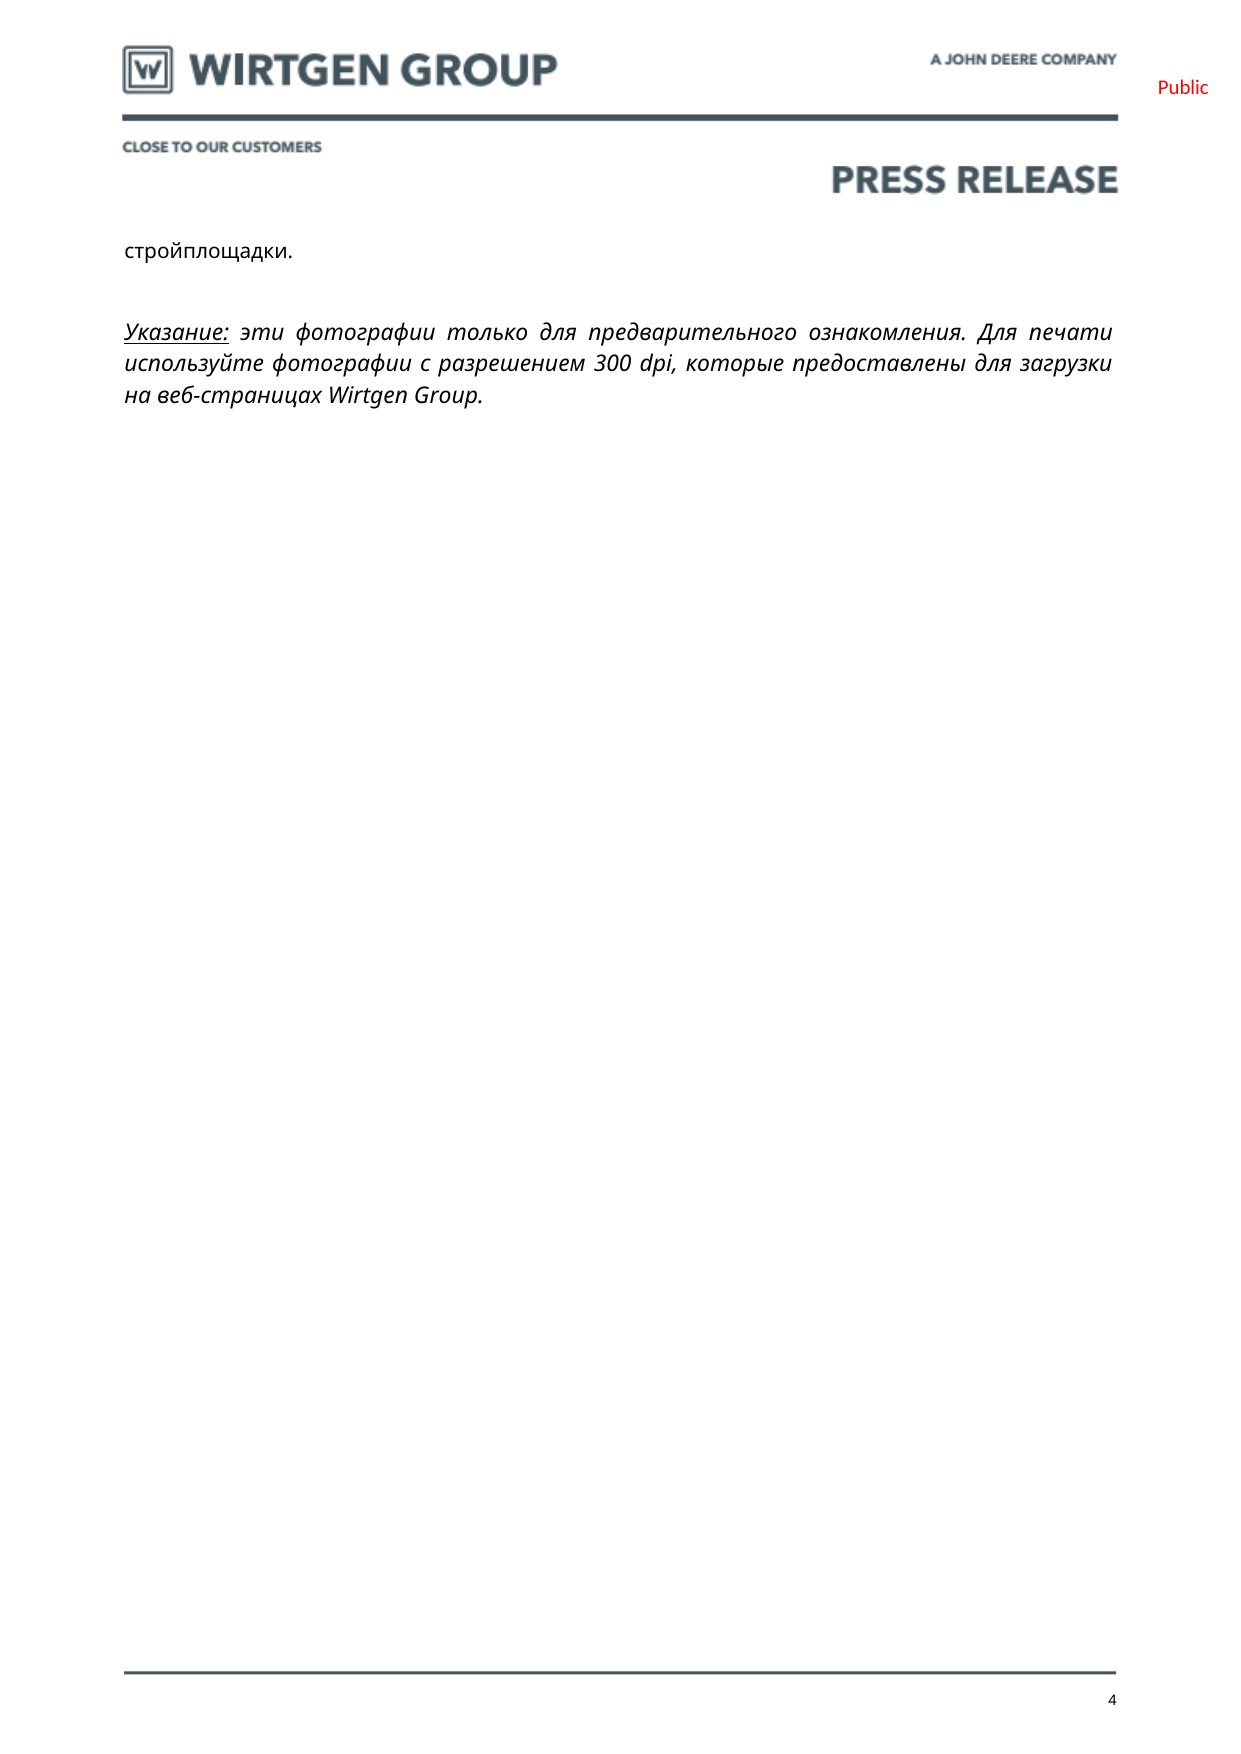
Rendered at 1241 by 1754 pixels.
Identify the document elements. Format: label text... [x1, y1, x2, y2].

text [124, 236, 1116, 293]
text Указание: эти фотографии только для предварительного ознакомления. Для печати используйте фотографии с разрешением 300 dpi, которые предоставлены для загрузки на веб-страницах Wirtgen Group. [124, 316, 1116, 410]
